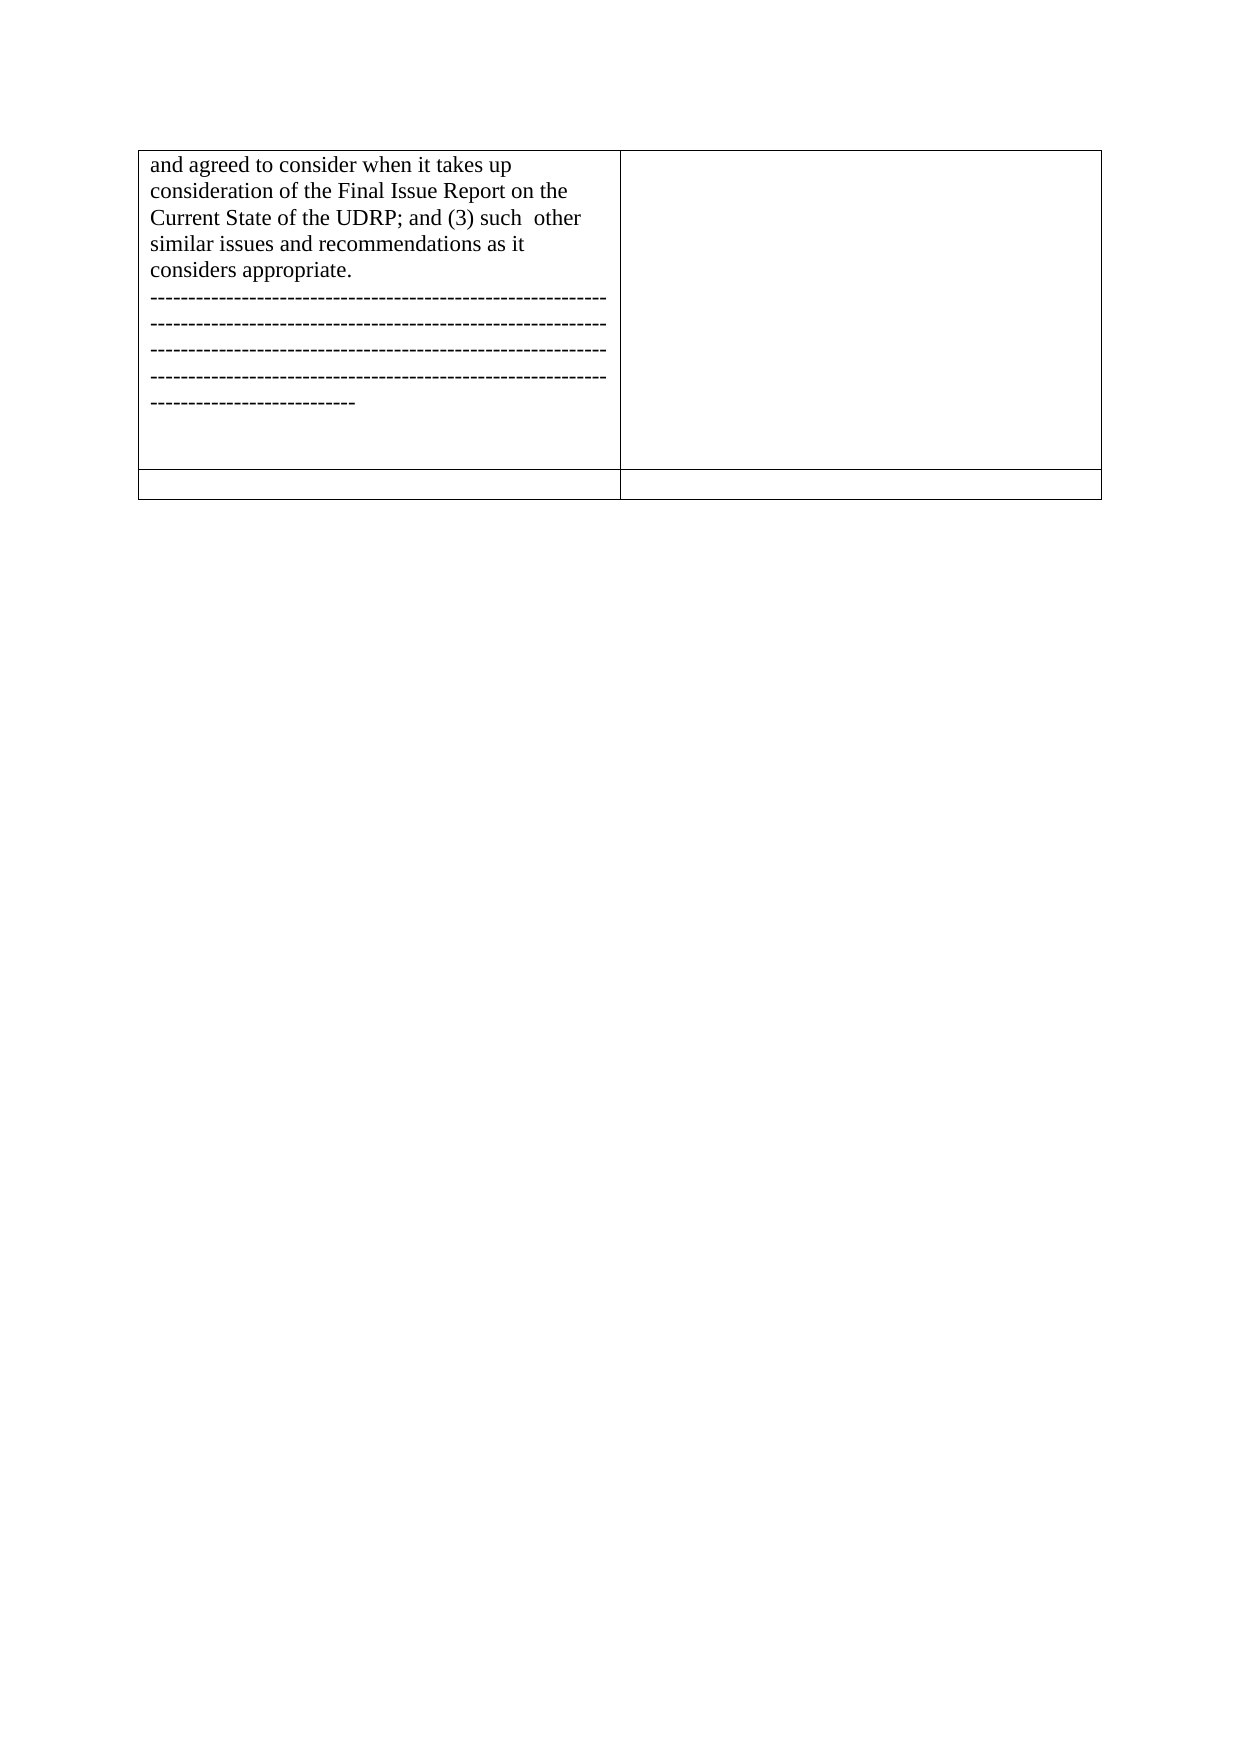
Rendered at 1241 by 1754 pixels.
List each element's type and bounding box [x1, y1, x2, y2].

table_cell [621, 470, 1101, 499]
table_header [139, 151, 620, 469]
table_cell [139, 470, 620, 499]
table_header [621, 151, 1101, 469]
